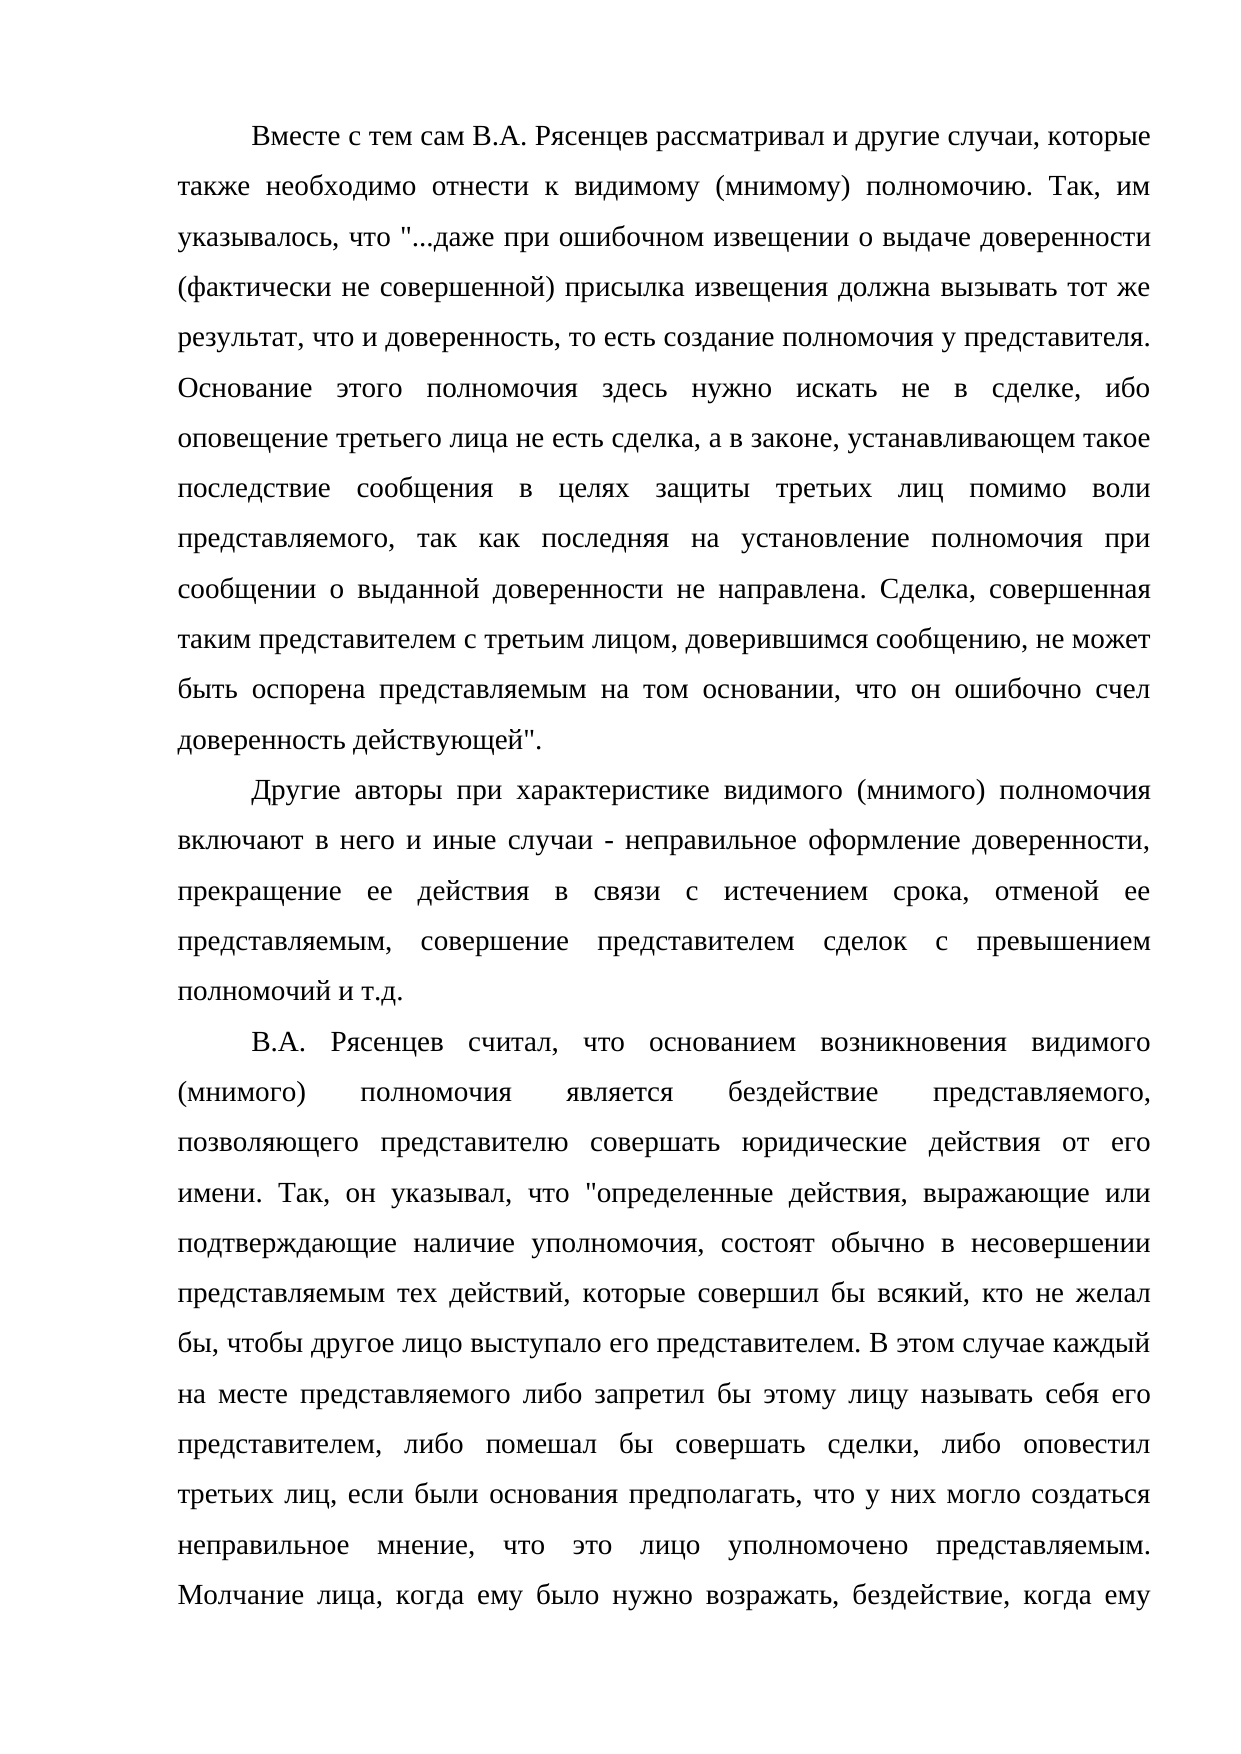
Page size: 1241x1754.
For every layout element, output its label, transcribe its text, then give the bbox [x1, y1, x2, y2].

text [177, 1024, 1152, 1611]
text Вместе с тем сам В.А. Рясенцев рассматривал и другие случаи, которые также необходимо отнести к видимому (мнимому) полномочию. Так, им указывалось, что "...даже при ошибочном извещении о выдаче доверенности (фактически не совершенной) присылка извещения должна вызывать тот же результат, что и доверенность, то есть создание полномочия у представителя. Основание этого полномочия здесь нужно искать не в сделке, ибо оповещение третьего лица не есть сделка, а в законе, устанавливающем такое последствие сообщения в целях защиты третьих лиц помимо воли представляемого, так как последняя на установление полномочия при сообщении о выданной доверенности не направлена. Сделка, совершенная таким представителем с третьим лицом, доверившимся сообщению, не может быть оспорена представляемым на том основании, что он ошибочно счел доверенность действующей". [177, 118, 1152, 755]
text Другие авторы при характеристике видимого (мнимого) полномочия включают в него и иные случаи - неправильное оформление доверенности, прекращение ее действия в связи с истечением срока, отменой ее представляемым, совершение представителем сделок с превышением полномочий и т.д. [177, 772, 1152, 1007]
